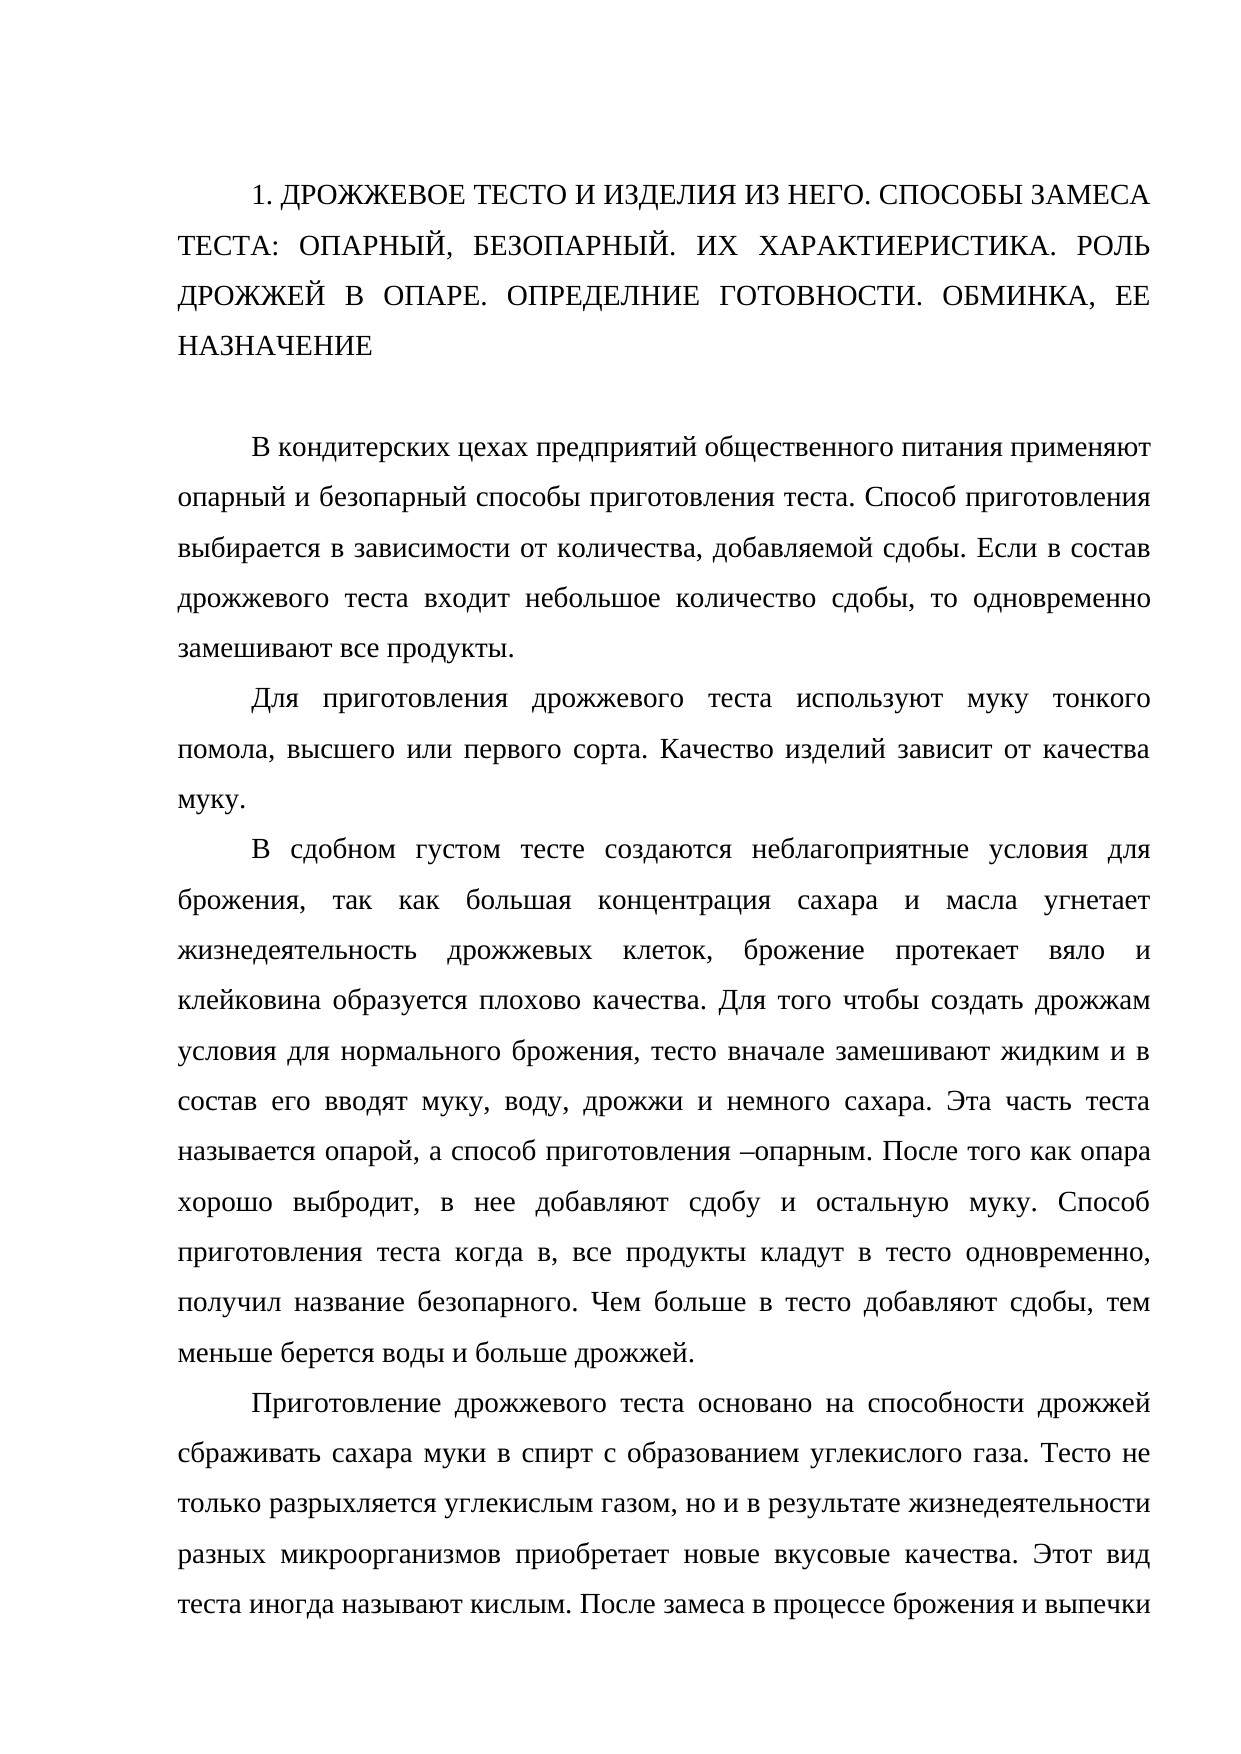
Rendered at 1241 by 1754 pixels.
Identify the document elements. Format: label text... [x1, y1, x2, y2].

text 1. ДРОЖЖЕВОЕ ТЕСТО И ИЗДЕЛИЯ ИЗ НЕГО. СПОСОБЫ ЗАМЕСА ТЕСТА: ОПАРНЫЙ, БЕЗОПАРНЫЙ. ИХ ХАРАКТИЕРИСТИКА. РОЛЬ ДРОЖЖЕЙ В ОПАРЕ. ОПРЕДЕЛНИЕ ГОТОВНОСТИ. ОБМИНКА, ЕЕ НАЗНАЧЕНИЕ [177, 177, 1152, 362]
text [177, 1385, 1152, 1620]
text В кондитерских цехах предприятий общественного питания применяют опарный и безопарный способы приготовления теста. Способ приготовления выбирается в зависимости от количества, добавляемой сдобы. Если в состав дрожжевого теста входит небольшое количество сдобы, то одновременно замешивают все продукты. [177, 429, 1152, 664]
text Для приготовления дрожжевого теста используют муку тонкого помола, высшего или первого сорта. Качество изделий зависит от качества муку. [177, 681, 1152, 815]
text В сдобном густом тесте создаются неблагоприятные условия для брожения, так как большая концентрация сахара и масла угнетает жизнедеятельность дрожжевых клеток, брожение протекает вяло и клейковина образуется плохово качества. Для того чтобы создать дрожжам условия для нормального брожения, тесто вначале замешивают жидким и в состав его вводят муку, воду, дрожжи и немного сахара. Эта часть теста называется опарой, а способ приготовления –опарным. После того как опара хорошо выбродит, в нее добавляют сдобу и остальную муку. Способ приготовления теста когда в, все продукты кладут в тесто одновременно, получил название безопарного. Чем больше в тесто добавляют сдобы, тем меньше берется воды и больше дрожжей. [177, 832, 1152, 1368]
